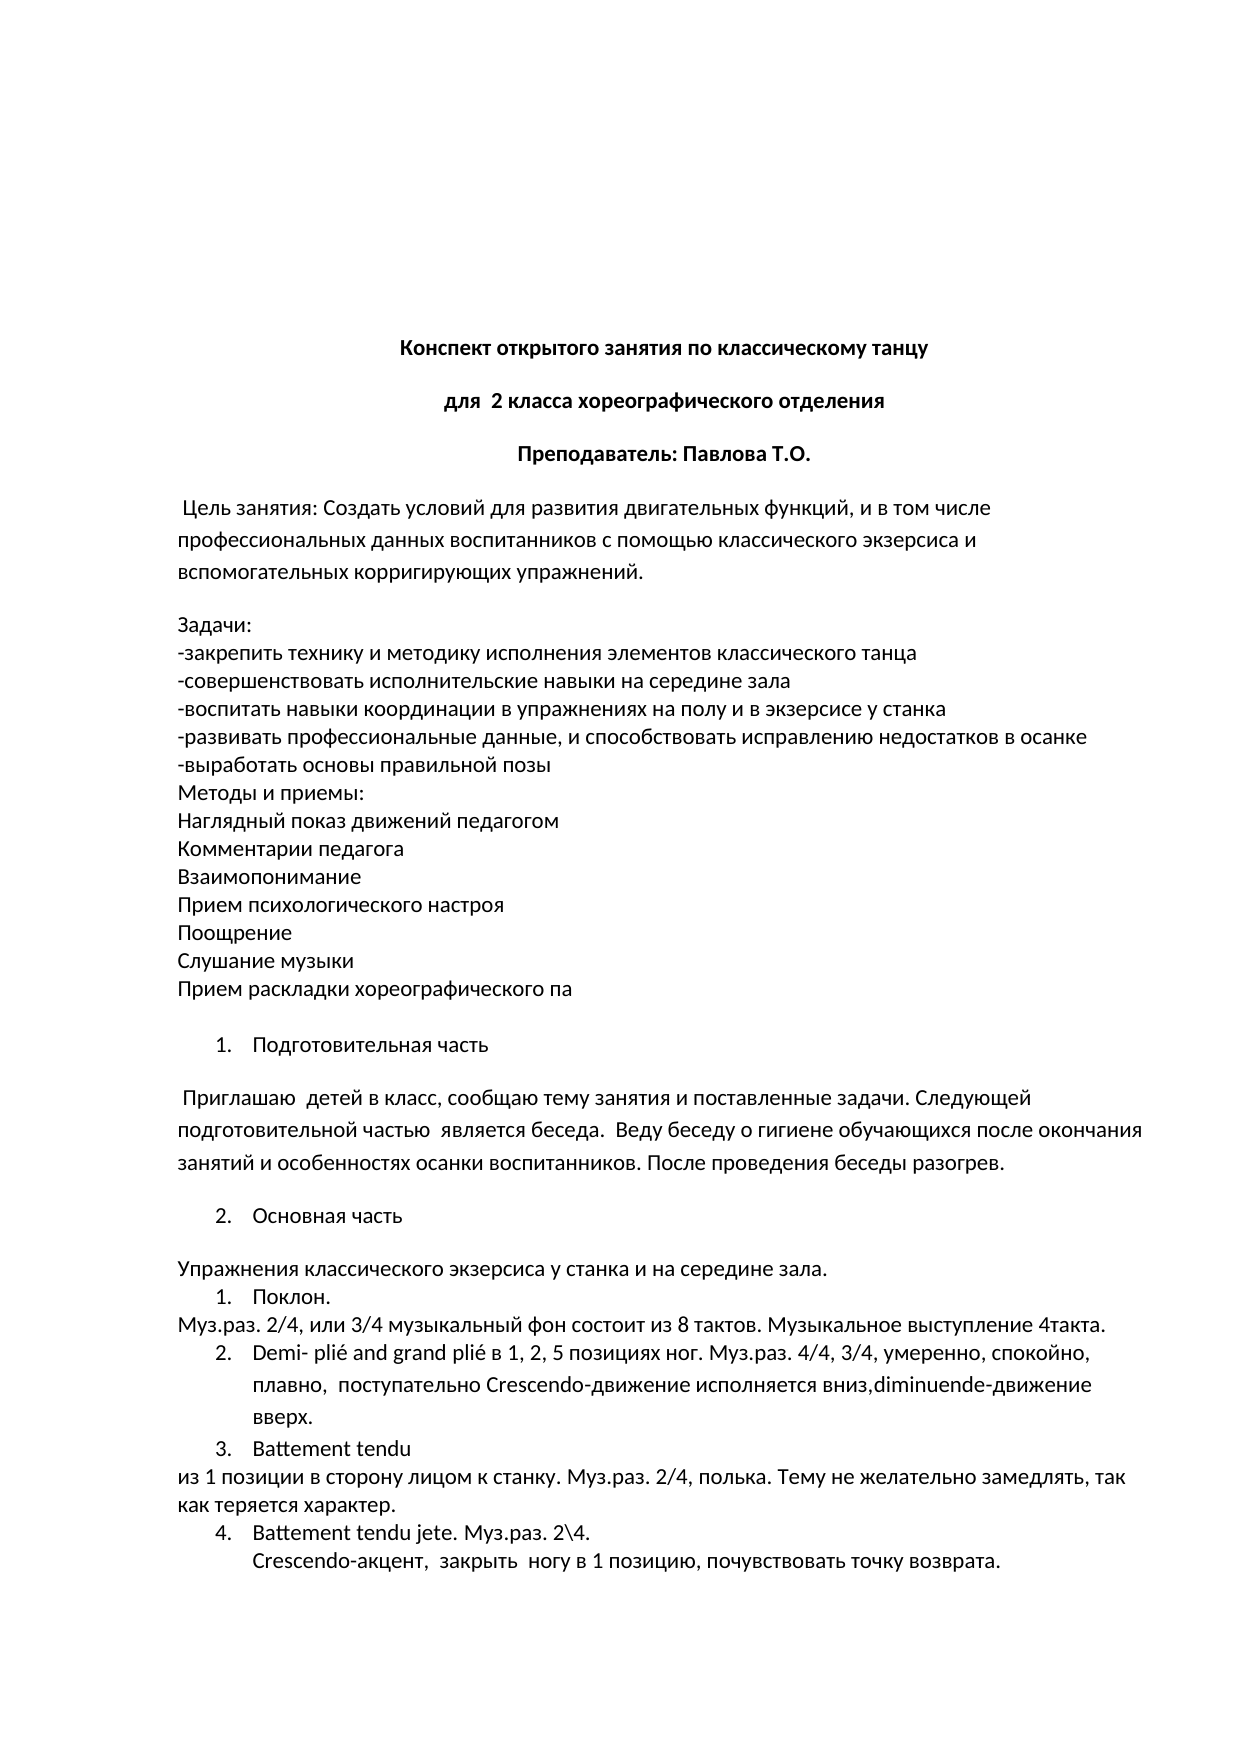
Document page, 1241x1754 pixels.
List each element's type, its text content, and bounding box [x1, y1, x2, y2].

list Crescendo-акцент, закрыть ногу в 1 позицию, почувствовать точку возврата. [252, 1546, 1152, 1574]
text Комментарии педагога [177, 834, 1152, 862]
text Задачи: [177, 610, 1152, 638]
text Конспект открытого занятия по классическому танцу [177, 333, 1152, 362]
text Прием психологического настроя [177, 890, 1152, 918]
text -совершенствовать исполнительские навыки на середине зала [177, 666, 1152, 694]
list Battement tendu [215, 1434, 1152, 1462]
text Преподаватель: Павлова Т.О. [177, 439, 1152, 468]
list Demi- plié and grand plié в 1, 2, 5 позициях ног. Муз.раз. 4/4, 3/4, умеренно, спокойно, плавно, поступательно Crescendo-движение исполняется вниз,diminuende-движение вверх. [215, 1338, 1152, 1430]
list Основная часть [215, 1201, 1152, 1229]
text Поощрение [177, 918, 1152, 946]
text из 1 позиции в сторону лицом к станку. Муз.раз. 2/4, полька. Тему не желательно замедлять, так как теряется характер. [177, 1462, 1152, 1518]
text -выработать основы правильной позы [177, 750, 1152, 778]
list Поклон. [215, 1282, 1152, 1310]
text Упражнения классического экзерсиса у станка и на середине зала. [177, 1254, 1152, 1282]
text -закрепить технику и методику исполнения элементов классического танца [177, 638, 1152, 666]
text Методы и приемы: [177, 778, 1152, 806]
text Наглядный показ движений педагогом [177, 806, 1152, 834]
text Слушание музыки [177, 946, 1152, 974]
text Приглашаю детей в класс, сообщаю тему занятия и поставленные задачи. Следующей подготовительной частью является беседа. Веду беседу о гигиене обучающихся после окончания занятий и особенностях осанки воспитанников. После проведения беседы разогрев. [177, 1083, 1152, 1176]
text -воспитать навыки координации в упражнениях на полу и в экзерсисе у станка [177, 694, 1152, 722]
text Прием раскладки хореографического па [177, 974, 1152, 1002]
list Battement tendu jete. Муз.раз. 2\4. [215, 1518, 1152, 1546]
text Муз.раз. 2/4, или 3/4 музыкальный фон состоит из 8 тактов. Музыкальное выступление 4такта. [177, 1310, 1152, 1338]
list Подготовительная часть [215, 1030, 1152, 1058]
text Взаимопонимание [177, 862, 1152, 890]
text для 2 класса хореографического отделения [177, 387, 1152, 414]
text Цель занятия: Создать условий для развития двигательных функций, и в том числе профессиональных данных воспитанников с помощью классического экзерсиса и вспомогательных корригирующих упражнений. [177, 493, 1152, 585]
text -развивать профессиональные данные, и способствовать исправлению недостатков в осанке [177, 722, 1152, 750]
